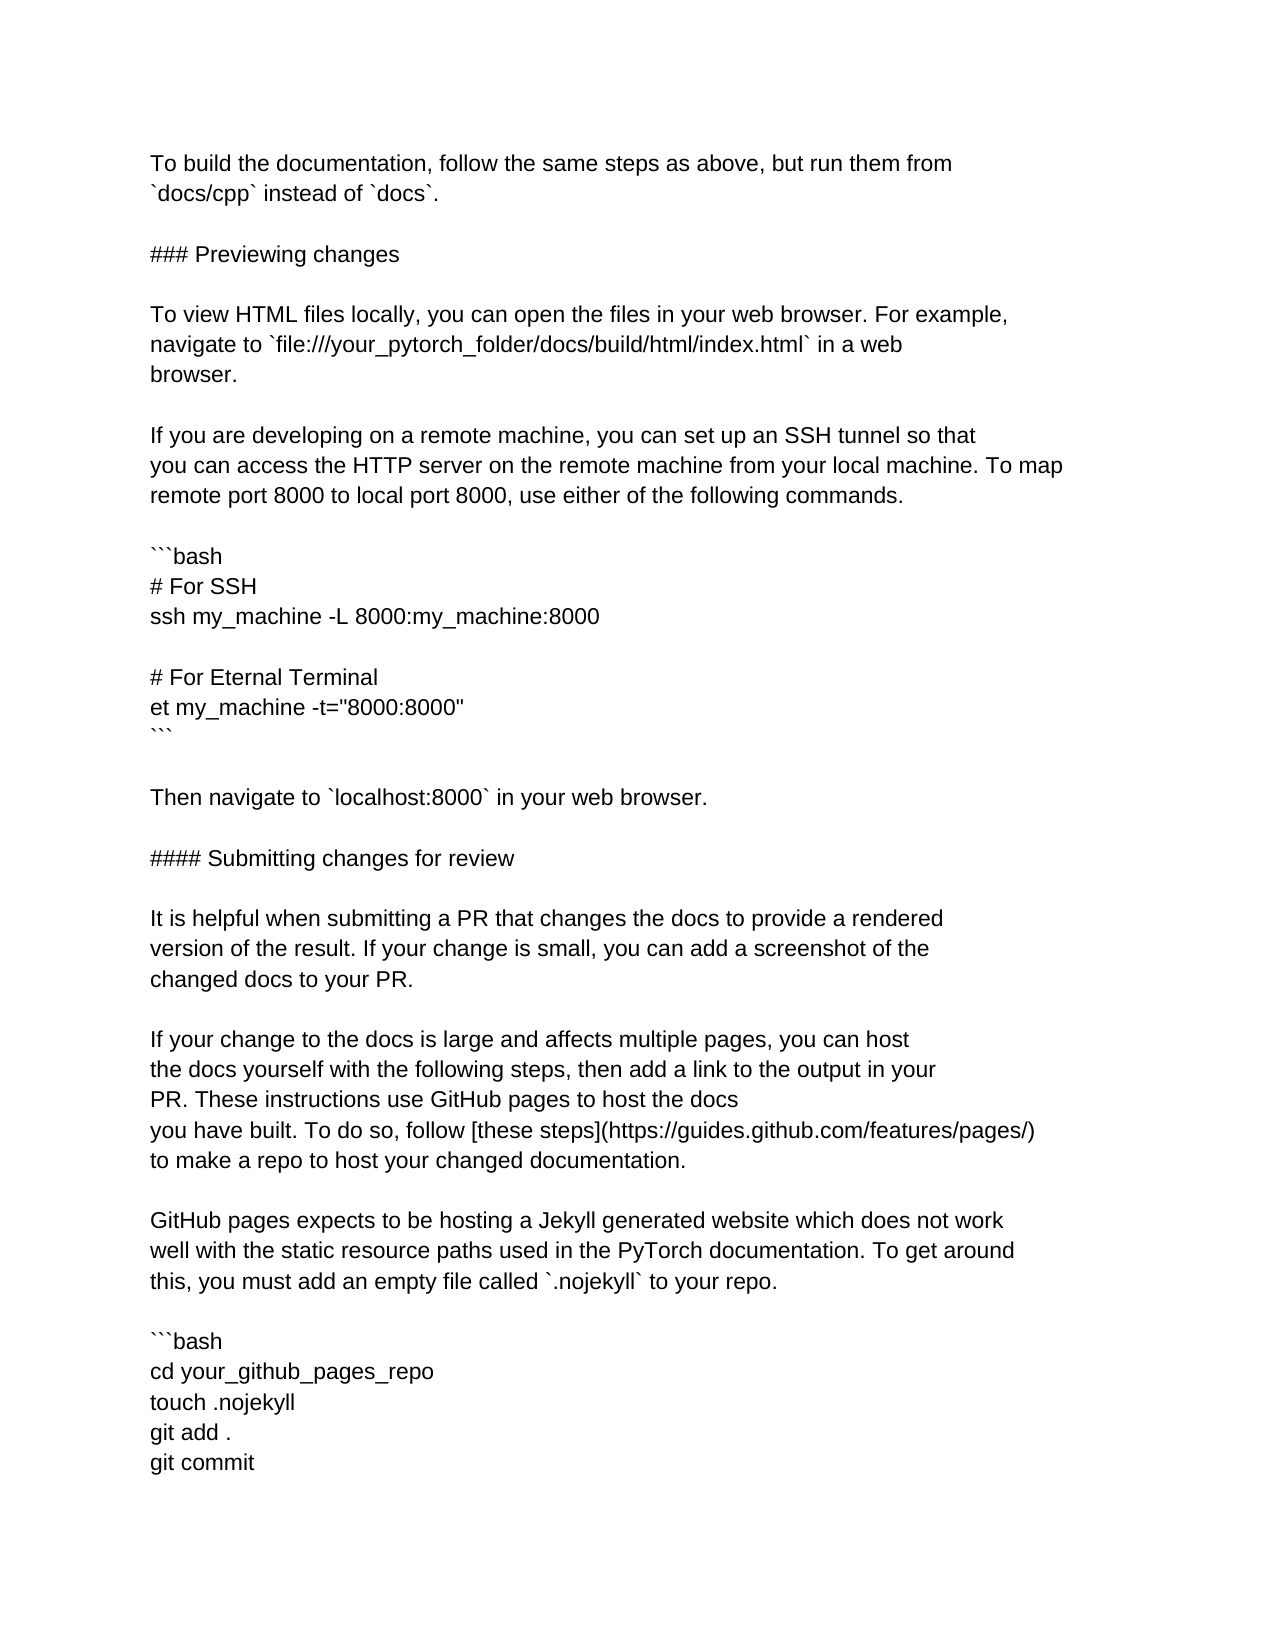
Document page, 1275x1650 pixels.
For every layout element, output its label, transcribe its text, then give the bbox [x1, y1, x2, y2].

text git add . [150, 1419, 1125, 1445]
text ### Previewing changes [150, 241, 1125, 267]
text cd your_github_pages_repo [150, 1358, 1125, 1385]
text you can access the HTTP server on the remote machine from your local machine. To map [150, 452, 1125, 478]
text ``` [150, 724, 1125, 750]
text PR. These instructions use GitHub pages to host the docs [150, 1086, 1125, 1113]
text well with the static resource paths used in the PyTorch documentation. To get around [150, 1237, 1125, 1264]
text ```bash [150, 543, 1125, 569]
text #### Submitting changes for review [150, 845, 1125, 871]
text changed docs to your PR. [150, 966, 1125, 992]
text the docs yourself with the following steps, then add a link to the output in your [150, 1056, 1125, 1083]
text If you are developing on a remote machine, you can set up an SSH tunnel so that [150, 422, 1125, 448]
text # For SSH [150, 573, 1125, 599]
text version of the result. If your change is small, you can add a screenshot of the [150, 935, 1125, 962]
text ssh my_machine -L 8000:my_machine:8000 [150, 603, 1125, 629]
text It is helpful when submitting a PR that changes the docs to provide a rendered [150, 905, 1125, 932]
text remote port 8000 to local port 8000, use either of the following commands. [150, 482, 1125, 509]
text et my_machine -t="8000:8000" [150, 694, 1125, 720]
text `docs/cpp` instead of `docs`. [150, 180, 1125, 207]
text To view HTML files locally, you can open the files in your web browser. For example, [150, 301, 1125, 327]
text # For Eternal Terminal [150, 663, 1125, 690]
text navigate to `file:///your_pytorch_folder/docs/build/html/index.html` in a web [150, 331, 1125, 358]
text git commit [150, 1449, 1125, 1475]
text GitHub pages expects to be hosting a Jekyll generated website which does not work [150, 1207, 1125, 1234]
text If your change to the docs is large and affects multiple pages, you can host [150, 1026, 1125, 1052]
text this, you must add an empty file called `.nojekyll` to your repo. [150, 1268, 1125, 1294]
text to make a repo to host your changed documentation. [150, 1147, 1125, 1173]
text ```bash [150, 1328, 1125, 1354]
text To build the documentation, follow the same steps as above, but run them from [150, 150, 1125, 176]
text Then navigate to `localhost:8000` in your web browser. [150, 784, 1125, 811]
text browser. [150, 361, 1125, 388]
text touch .nojekyll [150, 1388, 1125, 1415]
text you have built. To do so, follow [these steps](https://guides.github.com/features/pages/) [150, 1117, 1125, 1143]
